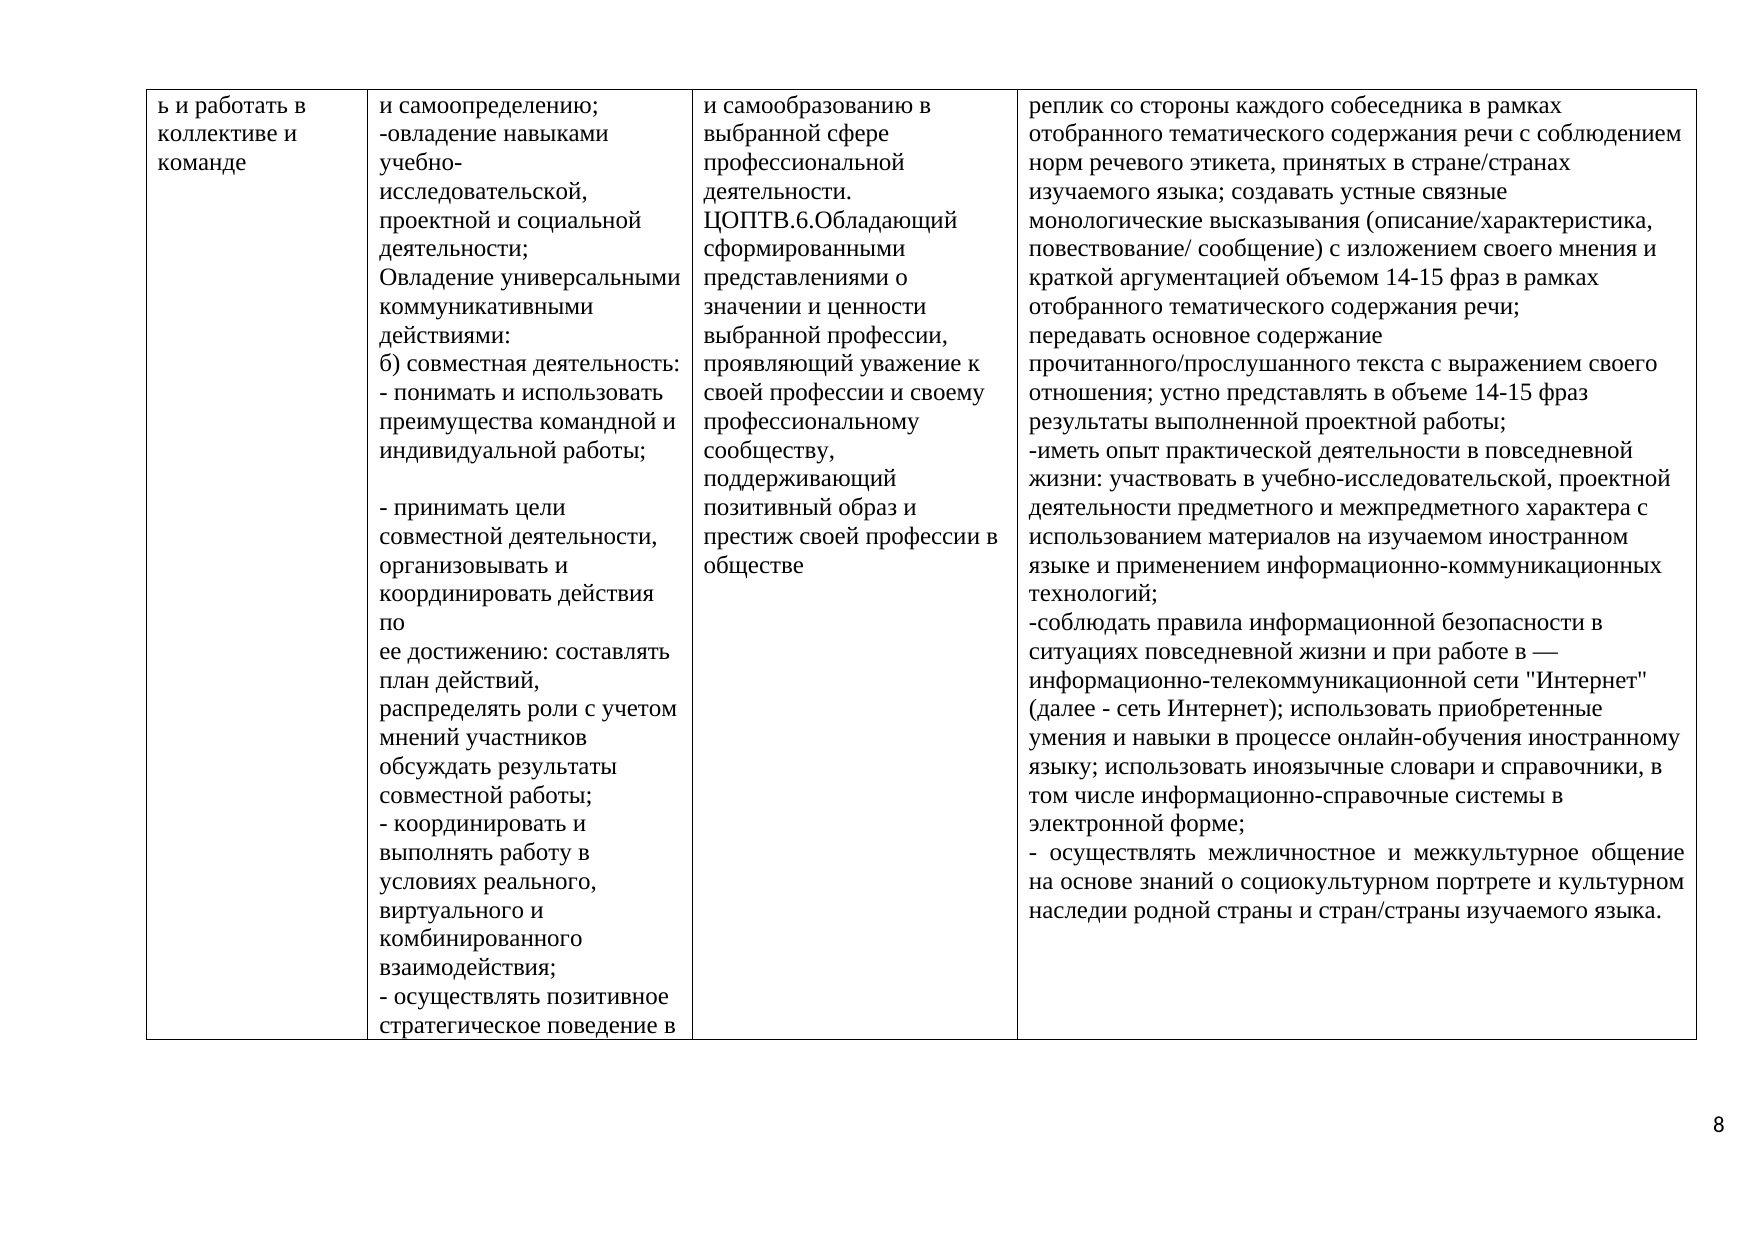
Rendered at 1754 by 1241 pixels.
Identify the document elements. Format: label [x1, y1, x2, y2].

table_cell [693, 90, 1017, 1038]
table_cell [1018, 90, 1696, 1038]
table_cell [368, 90, 692, 1038]
table_cell [147, 90, 367, 1038]
